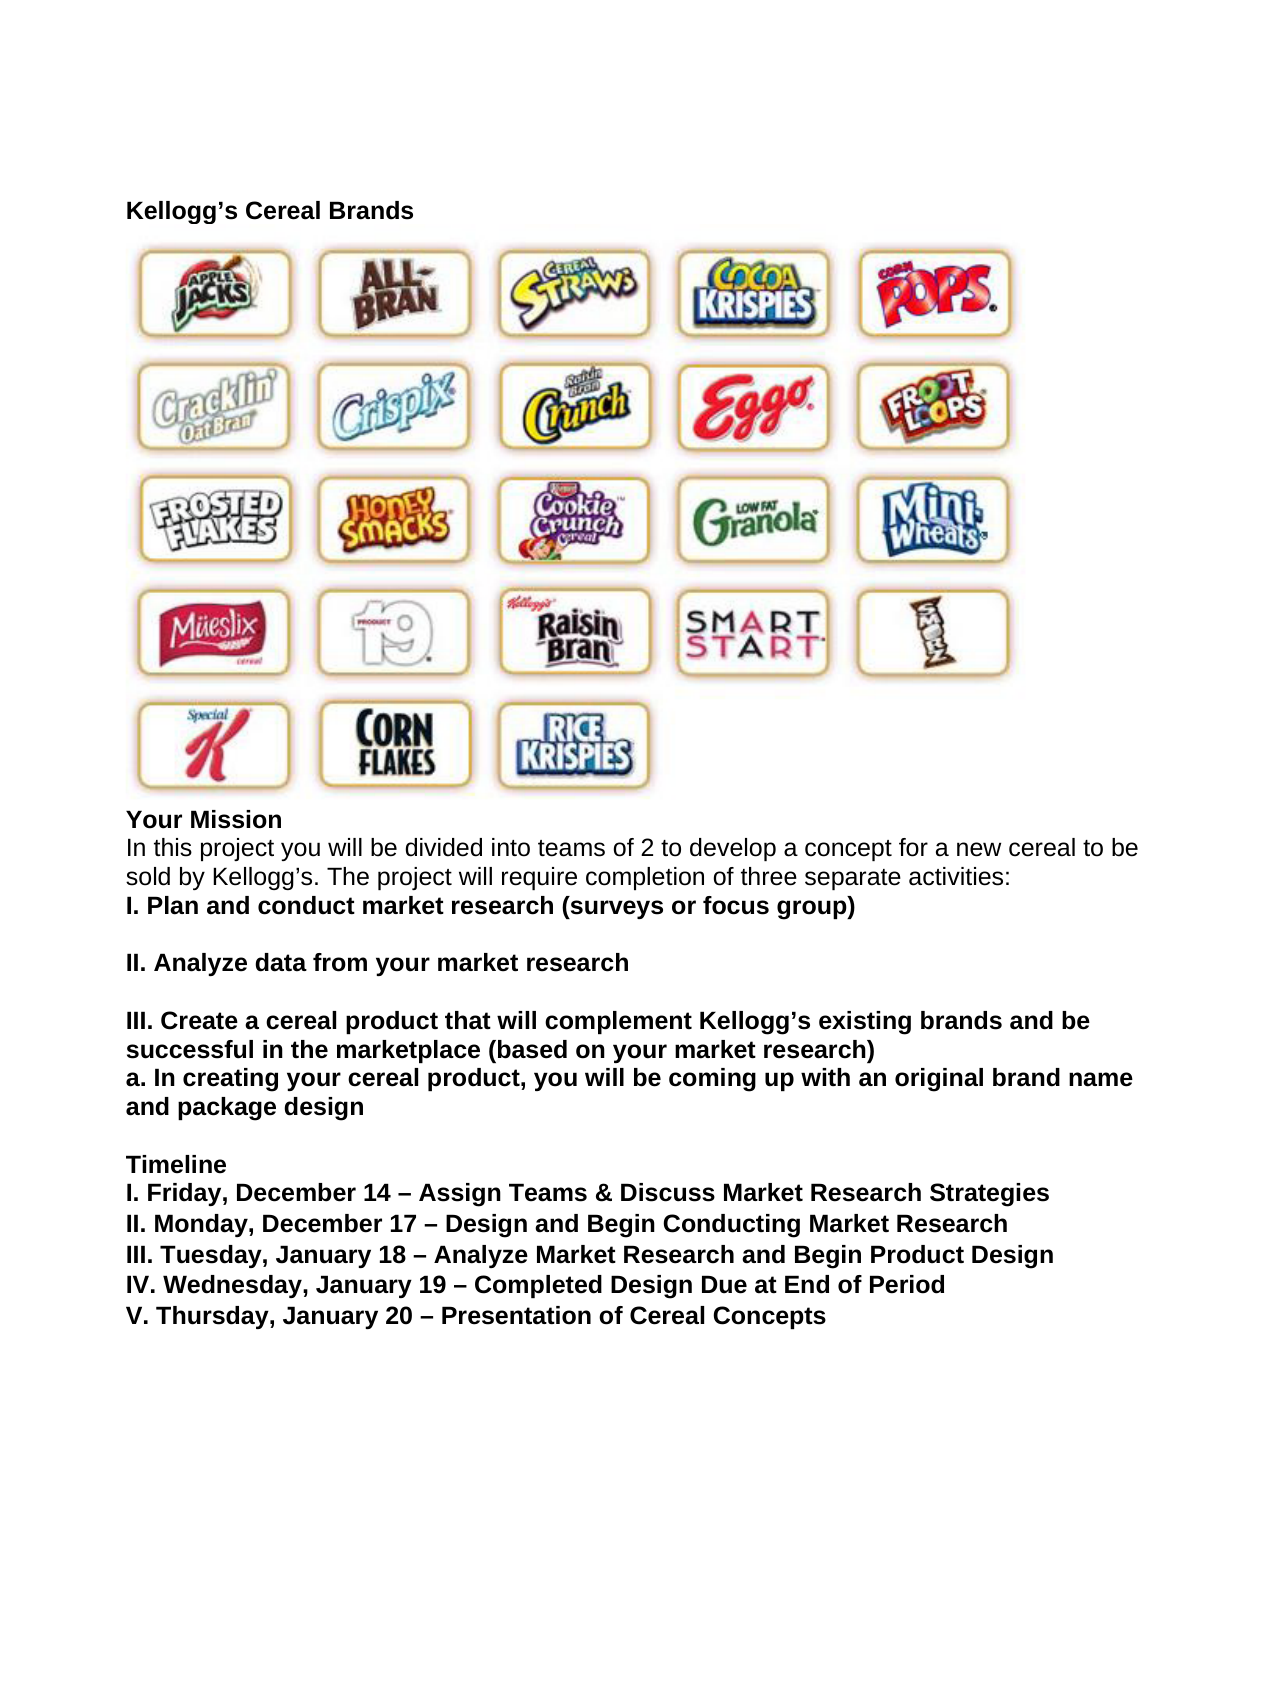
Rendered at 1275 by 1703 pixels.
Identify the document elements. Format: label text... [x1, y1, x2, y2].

text In this project you will be divided into teams of 2 to develop a concept for a new cereal to be sold by Kellogg’s. The project will require completion of three separate activities: [126, 833, 1152, 891]
text I. Friday, December 14 – Assign Teams & Discuss Market Research Strategies [126, 1178, 1152, 1207]
text I. Plan and conduct market research (surveys or focus group) [126, 891, 1152, 920]
text III. Tuesday, January 18 – Analyze Market Research and Begin Product Design [126, 1240, 1152, 1268]
text a. In creating your cereal product, you will be coming up with an original brand name and package design [126, 1063, 1152, 1121]
text II. Analyze data from your market research [126, 948, 1152, 977]
text Your Mission [126, 805, 1152, 833]
text Timeline [126, 1150, 1152, 1178]
text IV. Wednesday, January 19 – Completed Design Due at End of Period [126, 1270, 1152, 1299]
text III. Create a cereal product that will complement Kellogg’s existing brands and be successful in the marketplace (based on your market research) [126, 1006, 1152, 1063]
text II. Monday, December 17 – Design and Begin Conducting Market Research [126, 1209, 1152, 1238]
text Kellogg’s Cereal Brands [126, 196, 1152, 805]
text V. Thursday, January 20 – Presentation of Cereal Concepts [126, 1301, 1152, 1330]
